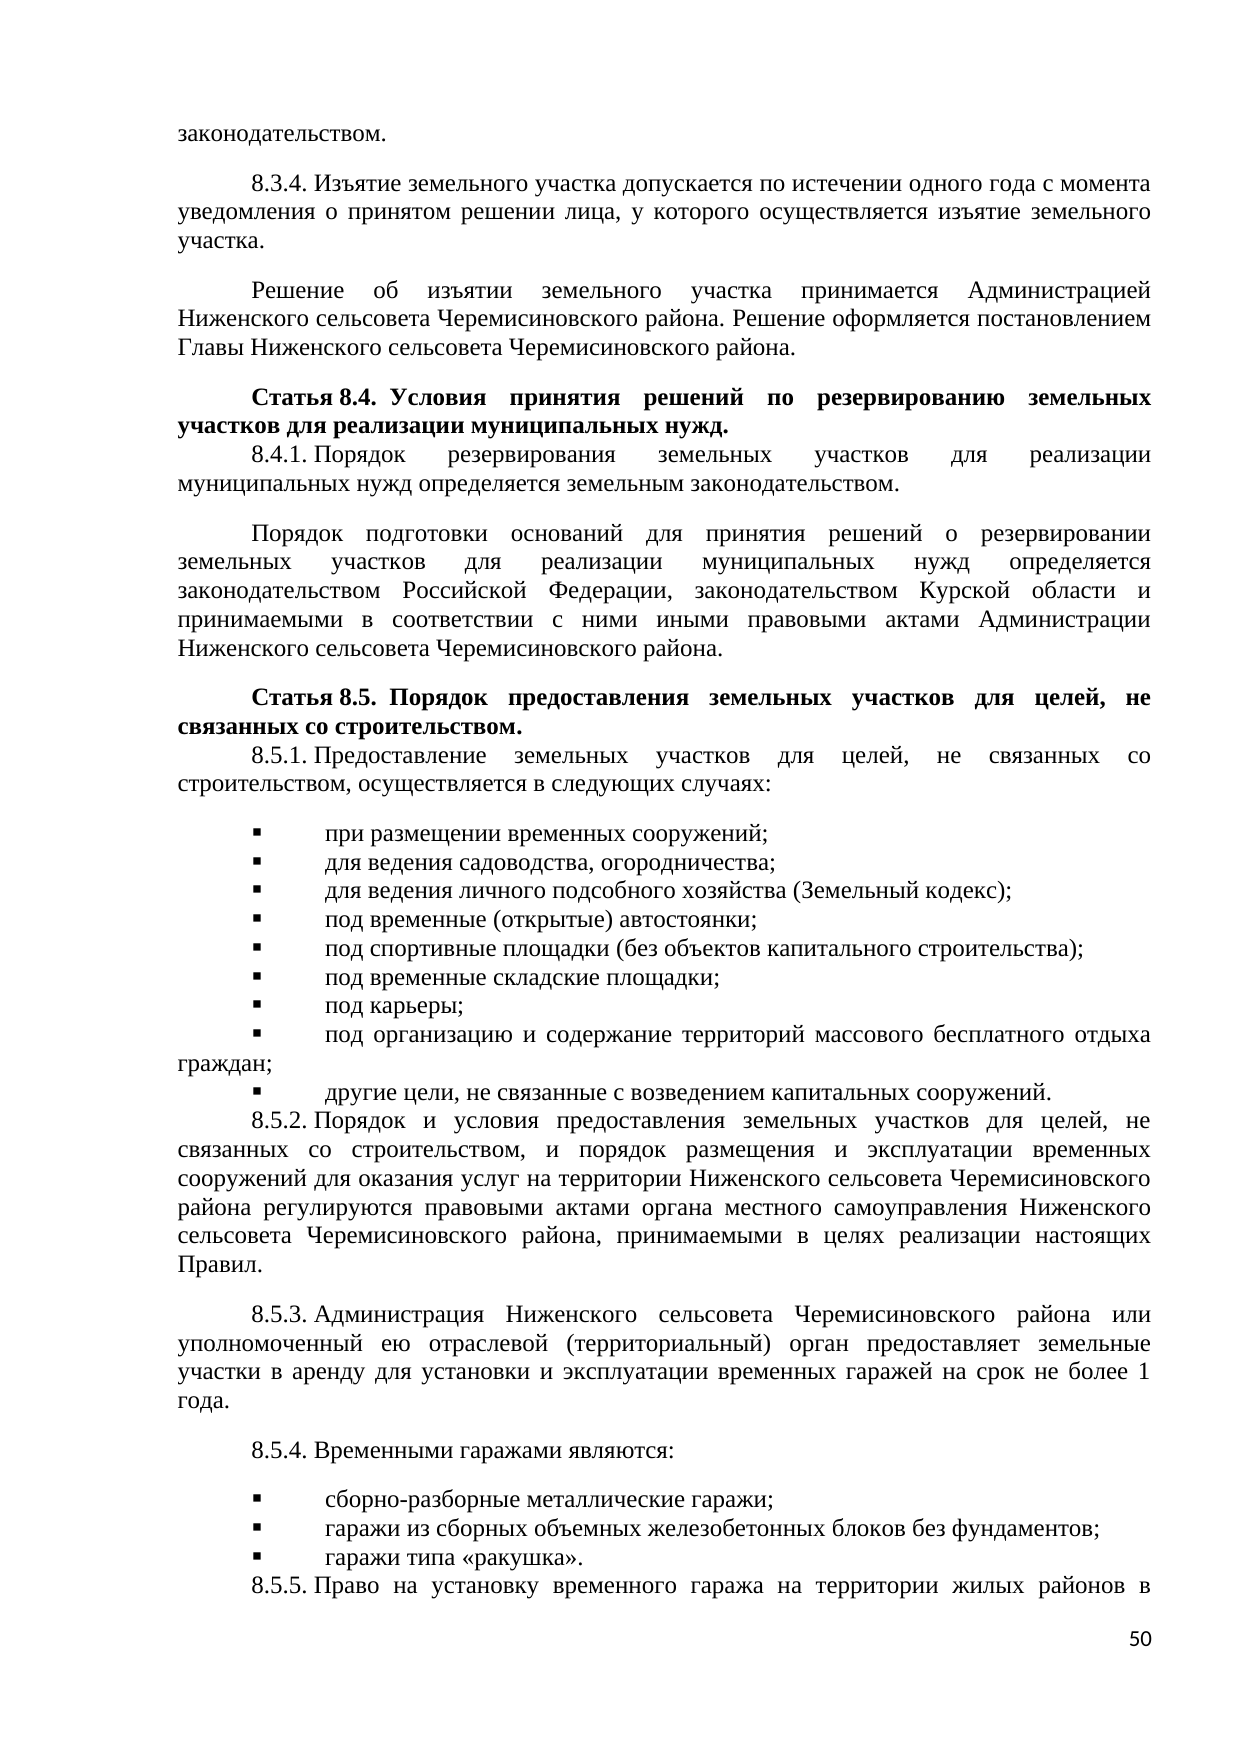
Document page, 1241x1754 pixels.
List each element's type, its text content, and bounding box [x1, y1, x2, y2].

text Решение об изъятии земельного участка принимается Администрацией Ниженского сельсовета Черемисиновского района. Решение оформляется постановлением Главы Ниженского сельсовета Черемисиновского района. [177, 275, 1152, 361]
list под временные (открытые) автостоянки; [177, 904, 1152, 933]
list гаражи типа «ракушка». [177, 1542, 1152, 1571]
list сборно-разборные металлические гаражи; [177, 1484, 1152, 1513]
text 8.5.3. Администрация Ниженского сельсовета Черемисиновского района или уполномоченный ею отраслевой (территориальный) орган предоставляет земельные участки в аренду для установки и эксплуатации временных гаражей на срок не более 1 года. [177, 1299, 1152, 1414]
list для ведения личного подсобного хозяйства (Земельный кодекс); [177, 876, 1152, 904]
text Порядок подготовки оснований для принятия решений о резервировании земельных участков для реализации муниципальных нужд определяется законодательством Российской Федерации, законодательством Курской области и принимаемыми в соответствии с ними иными правовыми актами Администрации Ниженского сельсовета Черемисиновского района. [177, 518, 1152, 661]
list другие цели, не связанные с возведением капитальных сооружений. [177, 1077, 1152, 1106]
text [177, 118, 1152, 147]
list Условия принятия решений по резервированию земельных участков для реализации муниципальных нужд. [177, 382, 1152, 439]
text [177, 1571, 1152, 1599]
text 8.5.1. Предоставление земельных участков для целей, не связанных со строительством, осуществляется в следующих случаях: [177, 740, 1152, 797]
list при размещении временных сооружений; [177, 818, 1152, 847]
list для ведения садоводства, огородничества; [177, 847, 1152, 876]
list под организацию и содержание территорий массового бесплатного отдыха граждан; [177, 1019, 1152, 1077]
list под карьеры; [177, 991, 1152, 1019]
text 8.4.1. Порядок резервирования земельных участков для реализации муниципальных нужд определяется земельным законодательством. [177, 439, 1152, 497]
list под спортивные площадки (без объектов капитального строительства); [177, 933, 1152, 962]
text 8.3.4. Изъятие земельного участка допускается по истечении одного года с момента уведомления о принятом решении лица, у которого осуществляется изъятие земельного участка. [177, 168, 1152, 254]
list под временные складские площадки; [177, 962, 1152, 991]
text 8.5.2. Порядок и условия предоставления земельных участков для целей, не связанных со строительством, и порядок размещения и эксплуатации временных сооружений для оказания услуг на территории Ниженского сельсовета Черемисиновского района регулируются правовыми актами органа местного самоуправления Ниженского сельсовета Черемисиновского района, принимаемыми в целях реализации настоящих Правил. [177, 1106, 1152, 1278]
list Порядок предоставления земельных участков для целей, не связанных со строительством. [177, 682, 1152, 740]
list гаражи из сборных объемных железобетонных блоков без фундаментов; [177, 1513, 1152, 1542]
text 8.5.4. Временными гаражами являются: [177, 1435, 1152, 1463]
